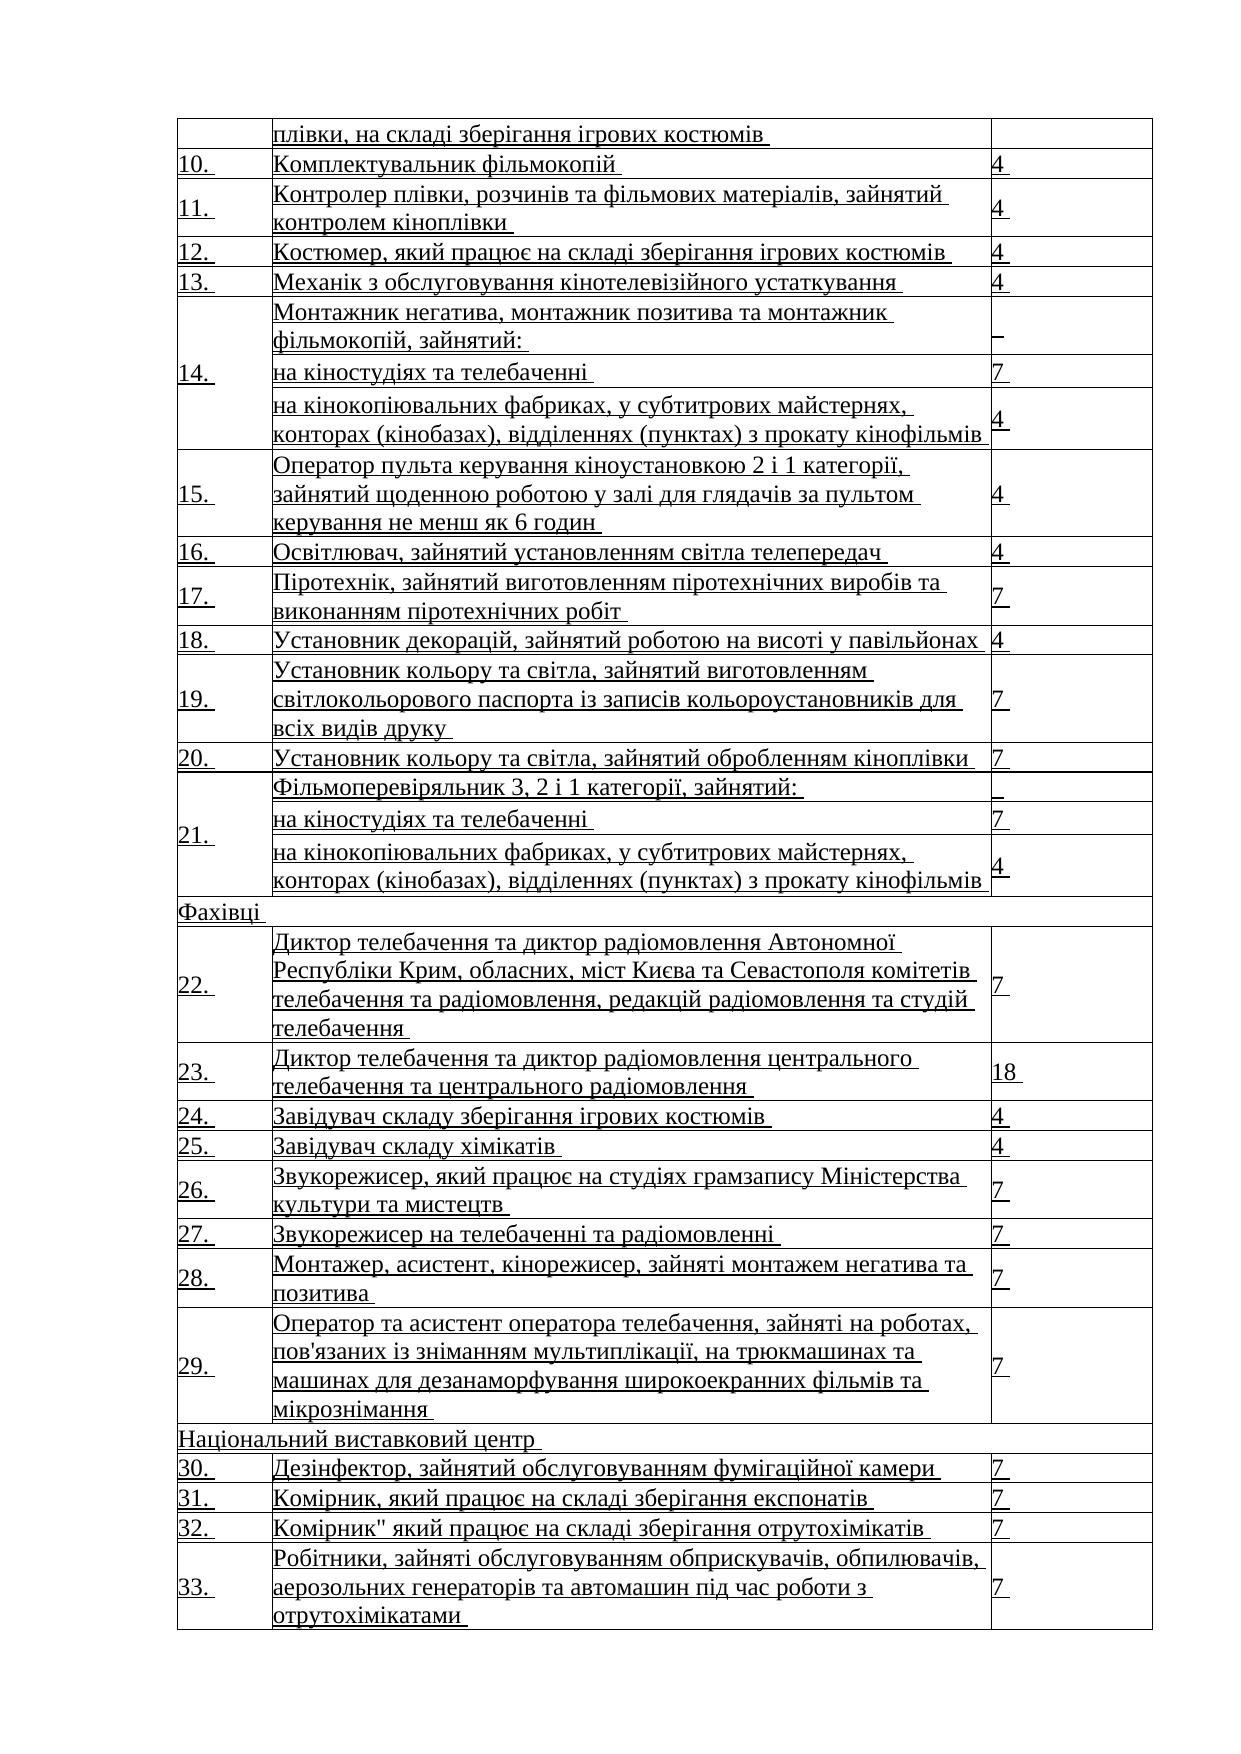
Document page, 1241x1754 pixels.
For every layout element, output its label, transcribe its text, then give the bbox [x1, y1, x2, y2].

table_cell 12. [178, 237, 272, 266]
table_cell Фахівці [178, 897, 1152, 926]
table_cell 19. [178, 655, 272, 742]
table_cell Освітлювач, зайнятий установленням світла телепередач [273, 537, 991, 566]
table_cell на кіностудіях та телебаченні [273, 355, 991, 387]
table_cell Робітники, зайняті обслуговуванням обприскувачів, обпилювачів, аерозольних генераторів та автомашин під час роботи з отрутохімікатами [273, 1543, 991, 1629]
table_cell 24. [178, 1101, 272, 1130]
table_cell [992, 297, 1152, 354]
table_cell 7 [992, 355, 1152, 387]
table_cell 23. [178, 1043, 272, 1100]
table_cell Установник кольору та світла, зайнятий обробленням кіноплівки [273, 743, 991, 771]
table_cell 13. [178, 267, 272, 296]
table_cell 4 [992, 179, 1152, 236]
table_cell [273, 119, 991, 148]
table_cell 7 [992, 567, 1152, 624]
table_cell на кінокопіювальних фабриках, у субтитрових майстернях, конторах (кінобазах), відділеннях (пунктах) з прокату кінофільмів [273, 388, 991, 449]
table_cell [992, 773, 1152, 801]
table_cell 7 [992, 743, 1152, 771]
table_cell 4 [992, 835, 1152, 896]
table_cell на кіностудіях та телебаченні [273, 802, 991, 834]
table_cell Монтажер, асистент, кінорежисер, зайняті монтажем негатива та позитива [273, 1249, 991, 1307]
table_cell Контролер плівки, розчинів та фільмових матеріалів, зайнятий контролем кіноплівки [273, 179, 991, 236]
table_cell 7 [992, 655, 1152, 742]
table_cell 7 [992, 1483, 1152, 1512]
table_cell Звукорежисер на телебаченні та радіомовленні [273, 1219, 991, 1248]
table_cell 4 [992, 237, 1152, 266]
table_cell 31. [178, 1483, 272, 1512]
table_cell 4 [992, 450, 1152, 536]
table_cell на кінокопіювальних фабриках, у субтитрових майстернях, конторах (кінобазах), відділеннях (пунктах) з прокату кінофільмів [273, 835, 991, 896]
table_cell 29. [178, 1308, 272, 1423]
table_cell 4 [992, 149, 1152, 178]
table_cell 7 [992, 1161, 1152, 1218]
table_cell 28. [178, 1249, 272, 1307]
table_cell 30. [178, 1454, 272, 1482]
table_cell 4 [992, 119, 1152, 148]
table_cell 20. [178, 743, 272, 771]
table_cell 14. [178, 297, 272, 449]
table_cell 15. [178, 450, 272, 536]
table_cell 7 [992, 802, 1152, 834]
table_cell Завідувач складу зберігання ігрових костюмів [273, 1101, 991, 1130]
table_cell Диктор телебачення та диктор радіомовлення центрального телебачення та центрального радіомовлення [273, 1043, 991, 1100]
table_cell Завідувач складу хімікатів [273, 1131, 991, 1160]
table_cell 7 [992, 1543, 1152, 1629]
table_cell 22. [178, 927, 272, 1042]
table_cell Оператор пульта керування кіноустановкою 2 і 1 категорії, зайнятий щоденною роботою у залі для глядачів за пультом керування не менш як 6 годин [273, 450, 991, 536]
table_cell 7 [992, 1249, 1152, 1307]
table_cell Піротехнік, зайнятий виготовленням піротехнічних виробів та виконанням піротехнічних робіт [273, 567, 991, 624]
table_cell Оператор та асистент оператора телебачення, зайняті на роботах, пов'язаних із зніманням мультиплікації, на трюкмашинах та машинах для дезанаморфування широкоекранних фільмів та мікрознімання [273, 1308, 991, 1423]
table_cell 33. [178, 1543, 272, 1629]
table_cell 27. [178, 1219, 272, 1248]
table_cell Звукорежисер, який працює на студіях грамзапису Міністерства культури та мистецтв [273, 1161, 991, 1218]
table_cell 4 [992, 1131, 1152, 1160]
table_cell 4 [992, 388, 1152, 449]
table_cell Комірник" який працює на складі зберігання отрутохімікатів [273, 1513, 991, 1542]
table_cell 17. [178, 567, 272, 624]
table_cell 16. [178, 537, 272, 566]
table_cell 25. [178, 1131, 272, 1160]
table_cell Костюмер, який працює на складі зберігання ігрових костюмів [273, 237, 991, 266]
table_cell 7 [992, 1219, 1152, 1248]
table_cell 7 [992, 1454, 1152, 1482]
table_cell 4 [992, 537, 1152, 566]
table_cell Фільмоперевіряльник 3, 2 і 1 категорії, зайнятий: [273, 773, 991, 801]
table_cell 4 [992, 1101, 1152, 1130]
table_cell Національний виставковий центр [178, 1424, 1152, 1452]
table_cell 32. [178, 1513, 272, 1542]
table_cell Комплектувальник фільмокопій [273, 149, 991, 178]
table_cell Диктор телебачення та диктор радіомовлення Автономної Республіки Крим, обласних, міст Києва та Севастополя комітетів телебачення та радіомовлення, редакцій радіомовлення та студій телебачення [273, 927, 991, 1042]
table_cell 10. [178, 149, 272, 178]
table_cell 7 [992, 1513, 1152, 1542]
table_cell Дезінфектор, зайнятий обслуговуванням фумігаційної камери [273, 1454, 991, 1482]
table_cell 18 [992, 1043, 1152, 1100]
table_cell 7 [992, 927, 1152, 1042]
table_cell Установник кольору та світла, зайнятий виготовленням світлокольорового паспорта із записів кольороустановників для всіх видів друку [273, 655, 991, 742]
table_cell 4 [992, 626, 1152, 654]
table_cell 4 [992, 267, 1152, 296]
table_cell 7 [992, 1308, 1152, 1423]
table_cell 26. [178, 1161, 272, 1218]
table_cell 21. [178, 773, 272, 896]
table_cell 18. [178, 626, 272, 654]
table_cell Установник декорацій, зайнятий роботою на висоті у павільйонах [273, 626, 991, 654]
table_cell Монтажник негатива, монтажник позитива та монтажник фільмокопій, зайнятий: [273, 297, 991, 354]
table_cell Механік з обслуговування кінотелевізійного устаткування [273, 267, 991, 296]
table_cell Комірник, який працює на складі зберігання експонатів [273, 1483, 991, 1512]
table_cell 9. [178, 119, 272, 148]
table_cell 11. [178, 179, 272, 236]
